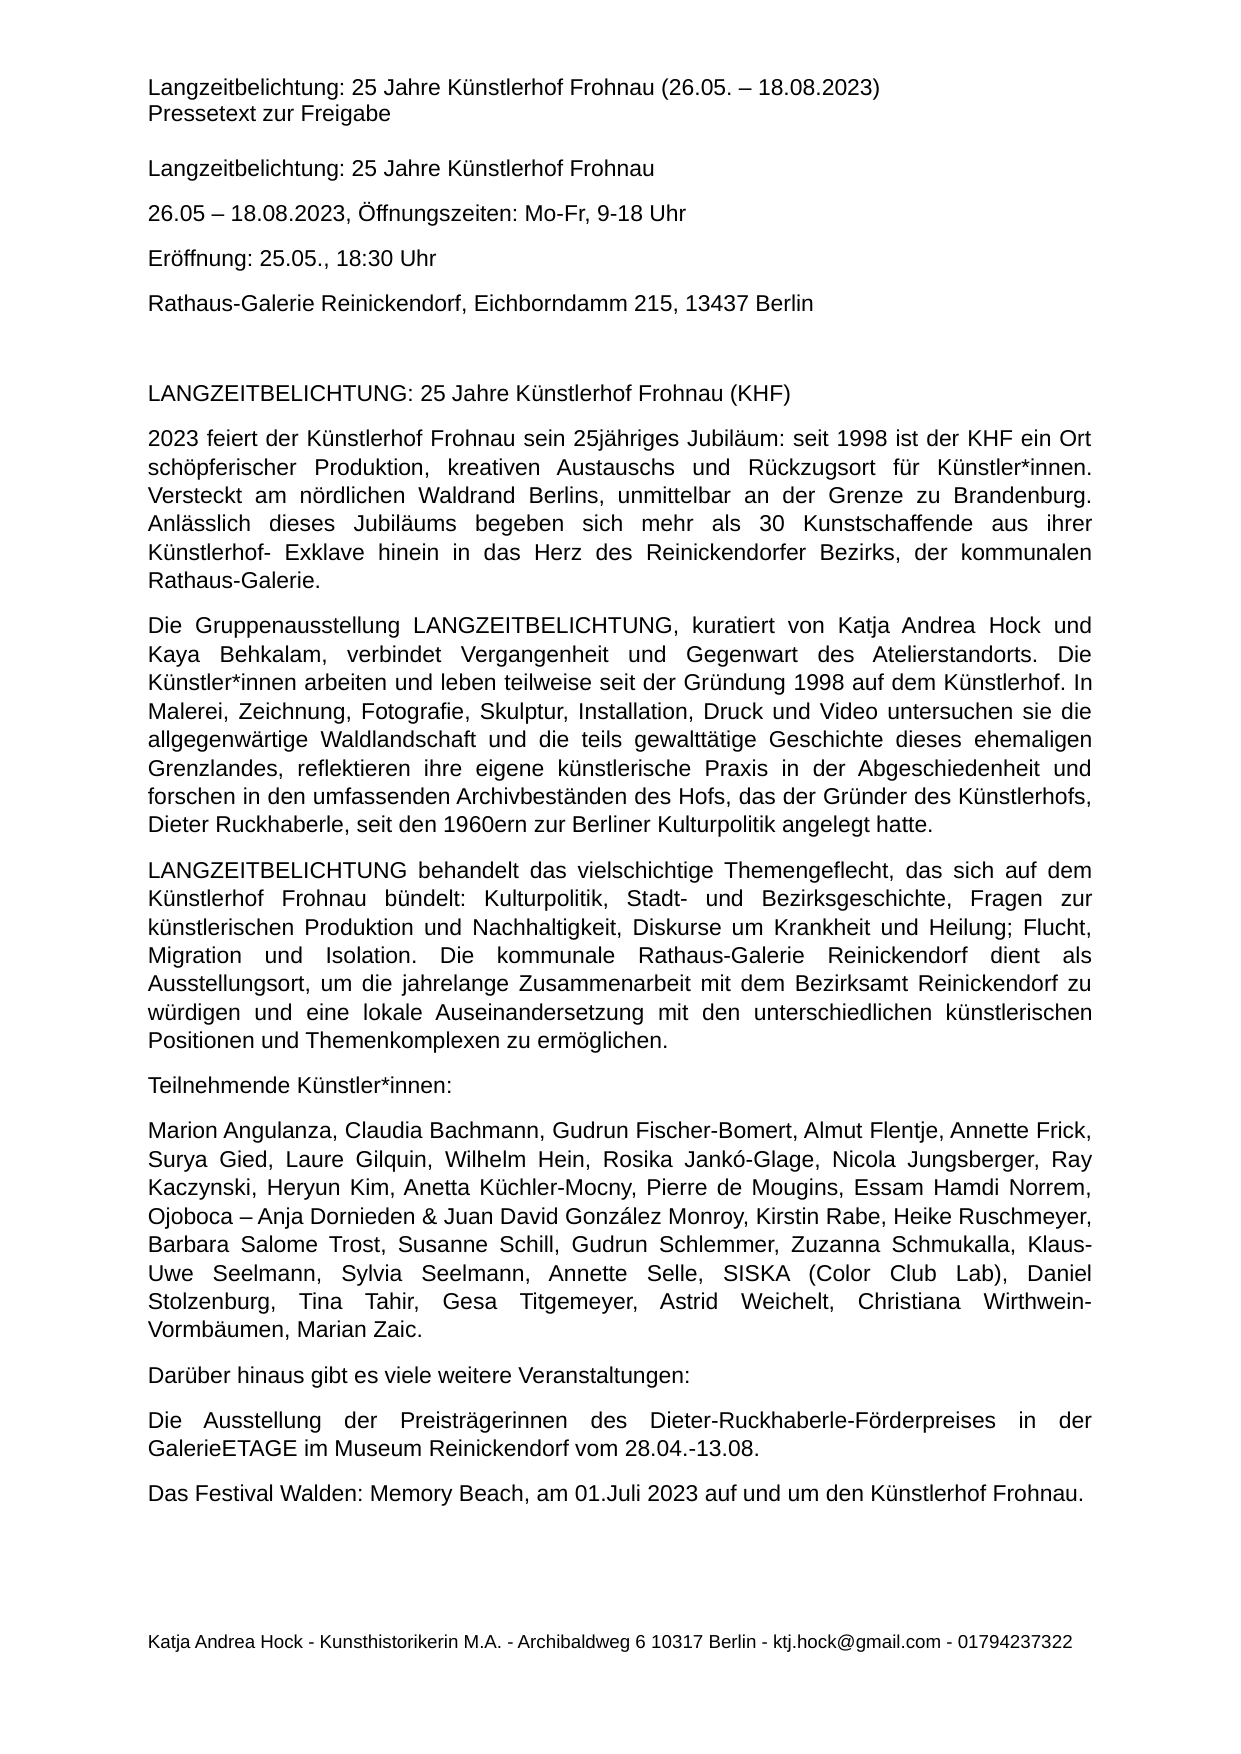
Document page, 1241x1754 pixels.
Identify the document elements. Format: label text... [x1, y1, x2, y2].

text Rathaus-Galerie Reinickendorf, Eichborndamm 215, 13437 Berlin [148, 290, 1093, 316]
text Die Gruppenausstellung LANGZEITBELICHTUNG, kuratiert von Katja Andrea Hock und Kaya Behkalam, verbindet Vergangenheit und Gegenwart des Atelierstandorts. Die Künstler*innen arbeiten und leben teilweise seit der Gründung 1998 auf dem Künstlerhof. In Malerei, Zeichnung, Fotografie, Skulptur, Installation, Druck und Video untersuchen sie die allgegenwärtige Waldlandschaft und die teils gewalttätige Geschichte dieses ehemaligen Grenzlandes, reflektieren ihre eigene künstlerische Praxis in der Abgeschiedenheit und forschen in den umfassenden Archivbeständen des Hofs, das der Gründer des Künstlerhofs, Dieter Ruckhaberle, seit den 1960ern zur Berliner Kulturpolitik angelegt hatte. [148, 612, 1093, 838]
text 26.05 – 18.08.2023, Öffnungszeiten: Mo-Fr, 9-18 Uhr [148, 199, 1093, 226]
text Teilnehmende Künstler*innen: [148, 1072, 1093, 1099]
text 2023 feiert der Künstlerhof Frohnau sein 25jähriges Jubiläum: seit 1998 ist der KHF ein Ort schöpferischer Produktion, kreativen Austauschs und Rückzugsort für Künstler*innen. Versteckt am nördlichen Waldrand Berlins, unmittelbar an der Grenze zu Brandenburg. Anlässlich dieses Jubiläums begeben sich mehr als 30 Kunstschaffende aus ihrer Künstlerhof- Exklave hinein in das Herz des Reinickendorfer Bezirks, der kommunalen Rathaus-Galerie. [148, 425, 1093, 594]
text Marion Angulanza, Claudia Bachmann, Gudrun Fischer-Bomert, Almut Flentje, Annette Frick, Surya Gied, Laure Gilquin, Wilhelm Hein, Rosika Jankó-Glage, Nicola Jungsberger, Ray Kaczynski, Heryun Kim, Anetta Küchler-Mocny, Pierre de Mougins, Essam Hamdi Norrem, Ojoboca – Anja Dornieden & Juan David González Monroy, Kirstin Rabe, Heike Ruschmeyer, Barbara Salome Trost, Susanne Schill, Gudrun Schlemmer, Zuzanna Schmukalla, Klaus-Uwe Seelmann, Sylvia Seelmann, Annette Selle, SISKA (Color Club Lab), Daniel Stolzenburg, Tina Tahir, Gesa Titgemeyer, Astrid Weichelt, Christiana Wirthwein-Vormbäumen, Marian Zaic. [148, 1117, 1093, 1343]
text LANGZEITBELICHTUNG behandelt das vielschichtige Themengeflecht, das sich auf dem Künstlerhof Frohnau bündelt: Kulturpolitik, Stadt- und Bezirksgeschichte, Fragen zur künstlerischen Produktion und Nachhaltigkeit, Diskurse um Krankheit und Heilung; Flucht, Migration und Isolation. Die kommunale Rathaus-Galerie Reinickendorf dient als Ausstellungsort, um die jahrelange Zusammenarbeit mit dem Bezirksamt Reinickendorf zu würdigen und eine lokale Auseinandersetzung mit den unterschiedlichen künstlerischen Positionen und Themenkomplexen zu ermöglichen. [148, 857, 1093, 1053]
text Darüber hinaus gibt es viele weitere Veranstaltungen: [148, 1362, 1093, 1388]
text LANGZEITBELICHTUNG: 25 Jahre Künstlerhof Frohnau (KHF) [148, 380, 1093, 406]
text Die Ausstellung der Preisträgerinnen des Dieter-Ruckhaberle-Förderpreises in der GalerieETAGE im Museum Reinickendorf vom 28.04.-13.08. [148, 1407, 1093, 1461]
text Eröffnung: 25.05., 18:30 Uhr [148, 245, 1093, 271]
text Das Festival Walden: Memory Beach, am 01.Juli 2023 auf und um den Künstlerhof Frohnau. [148, 1480, 1093, 1507]
text Langzeitbelichtung: 25 Jahre Künstlerhof Frohnau [148, 154, 1093, 181]
